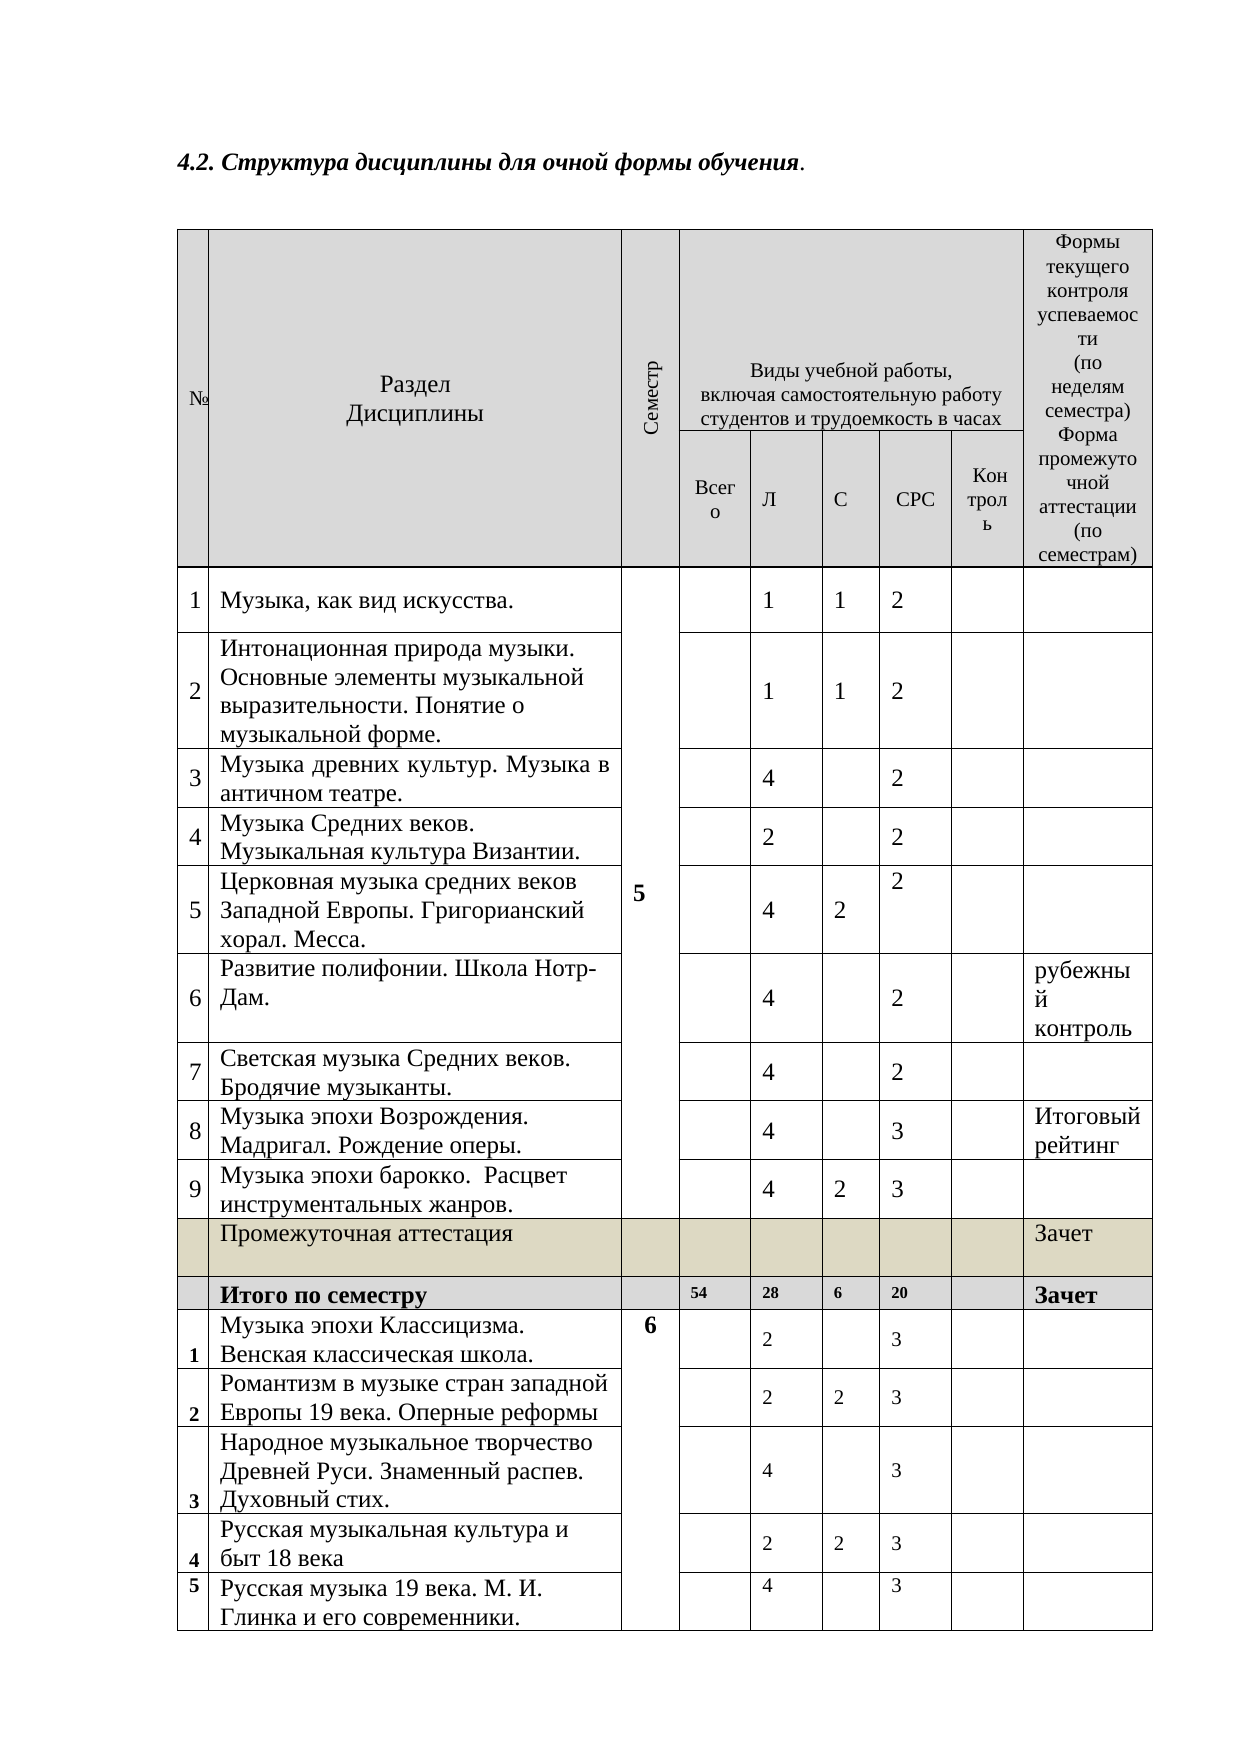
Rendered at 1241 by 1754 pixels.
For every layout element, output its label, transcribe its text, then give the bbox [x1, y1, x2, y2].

table_cell 2 [823, 866, 879, 952]
table_cell 1 [178, 568, 208, 632]
table_cell [680, 1310, 750, 1367]
table_cell [1024, 1369, 1152, 1426]
table_cell [680, 633, 750, 748]
table_cell Музыка древних культур. Музыка в античном театре. [209, 749, 621, 807]
table_cell [823, 1310, 879, 1367]
table_cell [1024, 633, 1152, 748]
table_cell [823, 1573, 879, 1630]
table_cell [823, 1219, 879, 1276]
table_cell 1 [751, 633, 822, 748]
table_cell 20 [880, 1277, 951, 1309]
table_cell [680, 866, 750, 952]
table_cell Зачет [1024, 1219, 1152, 1276]
table_cell [680, 1427, 750, 1513]
table_cell 3 [880, 1160, 951, 1217]
table_cell [680, 1573, 750, 1630]
table_cell [1024, 1573, 1152, 1630]
table_cell 2 [178, 633, 208, 748]
table_cell [952, 954, 1023, 1042]
table_cell 2 [751, 1369, 822, 1426]
table_cell [880, 895, 951, 952]
table_cell 3 [880, 1427, 951, 1513]
table_cell 2 [751, 1310, 822, 1367]
table_cell 3 [880, 1369, 951, 1426]
table_cell Церковная музыка средних веков Западной Европы. Григорианский хорал. Месса. [209, 866, 621, 952]
table_cell [680, 1160, 750, 1217]
table_cell 2 [880, 808, 951, 865]
table_cell [952, 1369, 1023, 1426]
table_cell Романтизм в музыке стран западной Европы 19 века. Оперные реформы [209, 1369, 621, 1426]
table_cell 4 [751, 749, 822, 807]
table_cell 3 [178, 1427, 208, 1513]
table_cell 1 [178, 1310, 208, 1367]
table_cell 2 [178, 1369, 208, 1426]
table_cell [680, 1219, 750, 1276]
table_cell 5 [178, 866, 208, 952]
table_cell [823, 808, 879, 865]
table_cell 4 [178, 1514, 208, 1572]
table_cell 2 [880, 954, 951, 1042]
table_cell Русская музыка 19 века. М. И. Глинка и его современники. [209, 1573, 621, 1630]
table_cell 2 [880, 1043, 951, 1100]
table_header Раздел Дисциплины [209, 230, 621, 566]
table_cell 7 [178, 1043, 208, 1100]
table_cell 4 [178, 808, 208, 865]
table_cell [178, 1277, 208, 1309]
table_cell [1024, 1427, 1152, 1513]
table_cell [952, 1043, 1023, 1100]
table_cell Промежуточная аттестация [209, 1219, 621, 1276]
table_cell 3 [880, 1514, 951, 1572]
table_cell 3 [178, 749, 208, 807]
table_cell 1 [823, 633, 879, 748]
table_cell 2 [880, 749, 951, 807]
table_cell С [823, 431, 879, 566]
table_cell [1024, 749, 1152, 807]
table_cell Музыка, как вид искусства. [209, 568, 621, 632]
table_cell [680, 1369, 750, 1426]
table_cell Л [751, 431, 822, 566]
table_cell 54 [680, 1277, 750, 1309]
table_cell [1024, 808, 1152, 865]
table_cell Народное музыкальное творчество Древней Руси. Знаменный распев. Духовный стих. [209, 1427, 621, 1513]
table_cell 2 [751, 1514, 822, 1572]
table_cell [952, 1573, 1023, 1630]
table_cell [952, 808, 1023, 865]
table_cell [952, 1310, 1023, 1367]
table_cell [622, 1219, 679, 1276]
table_cell [823, 1101, 879, 1159]
table_header Семестр [622, 230, 679, 566]
table_cell Зачет [1024, 1277, 1152, 1309]
table_cell 2 [823, 1369, 879, 1426]
table_cell [823, 749, 879, 807]
table_cell 4 [751, 1043, 822, 1100]
table_cell [680, 808, 750, 865]
table_cell 9 [178, 1160, 208, 1217]
table_cell [622, 1277, 679, 1309]
table_cell 4 [751, 866, 822, 952]
table_cell 2 [880, 866, 951, 895]
table_cell Русская музыкальная культура и быт 18 века [209, 1514, 621, 1572]
table_cell [952, 1219, 1023, 1276]
table_cell [680, 954, 750, 1042]
table_cell [952, 749, 1023, 807]
table_cell 4 [751, 1160, 822, 1217]
table_cell [680, 1101, 750, 1159]
table_cell 3 [880, 1101, 951, 1159]
table_cell [952, 1277, 1023, 1309]
table_cell 6 [178, 954, 208, 1042]
table_cell [952, 895, 1023, 952]
table_cell [1024, 568, 1152, 632]
table_cell [952, 1514, 1023, 1572]
table_cell [1024, 1514, 1152, 1572]
table_cell Развитие полифонии. Школа Нотр-Дам. [209, 954, 621, 1042]
table_cell 4 [751, 1101, 822, 1159]
table_cell [823, 1043, 879, 1100]
table_cell СРС [880, 431, 951, 566]
table_cell 4 [751, 1427, 822, 1513]
table_cell [880, 1219, 951, 1276]
table_cell 2 [880, 633, 951, 748]
table_cell [823, 1427, 879, 1513]
table_cell 1 [751, 568, 822, 632]
table_cell [680, 1514, 750, 1572]
table_header Виды учебной работы, включая самостоятельную работу студентов и трудоемкость в часах [680, 230, 1023, 430]
table_cell 2 [880, 568, 951, 632]
table_cell 8 [178, 1101, 208, 1159]
table_cell 4 [751, 1573, 822, 1630]
table_cell 2 [751, 808, 822, 865]
table_cell [952, 1427, 1023, 1513]
table_cell Интонационная природа музыки. Основные элементы музыкальной выразительности. Понятие о музыкальной форме. [209, 633, 621, 748]
table_header Формы текущего контроля успеваемости (по неделям семестра) Форма промежуточной аттестации (по семестрам) [1024, 230, 1152, 566]
table_cell рубежный контроль [1024, 954, 1152, 1042]
table_cell Итоговый рейтинг [1024, 1101, 1152, 1159]
table_cell [680, 749, 750, 807]
table_cell 3 [880, 1310, 951, 1367]
table_cell [1024, 1160, 1152, 1217]
table_cell 28 [751, 1277, 822, 1309]
table_cell Всего [680, 431, 750, 566]
table_cell 5 [622, 568, 679, 1217]
table_cell [680, 1043, 750, 1100]
table_cell Контроль [952, 431, 1023, 566]
table_cell [178, 1219, 208, 1276]
table_cell Музыка эпохи Возрождения. Мадригал. Рождение оперы. [209, 1101, 621, 1159]
table_cell Светская музыка Средних веков. Бродячие музыканты. [209, 1043, 621, 1100]
table_cell 4 [751, 954, 822, 1042]
table_cell [952, 1160, 1023, 1217]
table_header № [178, 230, 208, 566]
table_cell [952, 866, 1023, 895]
table_cell 6 [823, 1277, 879, 1309]
table_cell Итого по семестру [209, 1277, 621, 1309]
table_cell 6 [622, 1310, 679, 1630]
table_cell [952, 568, 1023, 632]
table_cell [952, 1101, 1023, 1159]
table_cell 1 [823, 568, 879, 632]
table_cell [751, 1219, 822, 1276]
table_cell 2 [823, 1160, 879, 1217]
table_cell [1024, 866, 1152, 952]
table_cell 2 [823, 1514, 879, 1572]
table_cell [1024, 1043, 1152, 1100]
table_cell [952, 633, 1023, 748]
text 4.2. Структура дисциплины для очной формы обучения. [177, 147, 1152, 176]
table_cell 5 [178, 1573, 208, 1630]
table_cell Музыка эпохи Классицизма. Венская классическая школа. [209, 1310, 621, 1367]
table_cell [823, 954, 879, 1042]
table_cell [680, 568, 750, 632]
table_cell Музыка Средних веков. Музыкальная культура Византии. [209, 808, 621, 865]
table_cell 3 [880, 1573, 951, 1630]
table_cell Музыка эпохи барокко. Расцвет инструментальных жанров. [209, 1160, 621, 1217]
table_cell [1024, 1310, 1152, 1367]
